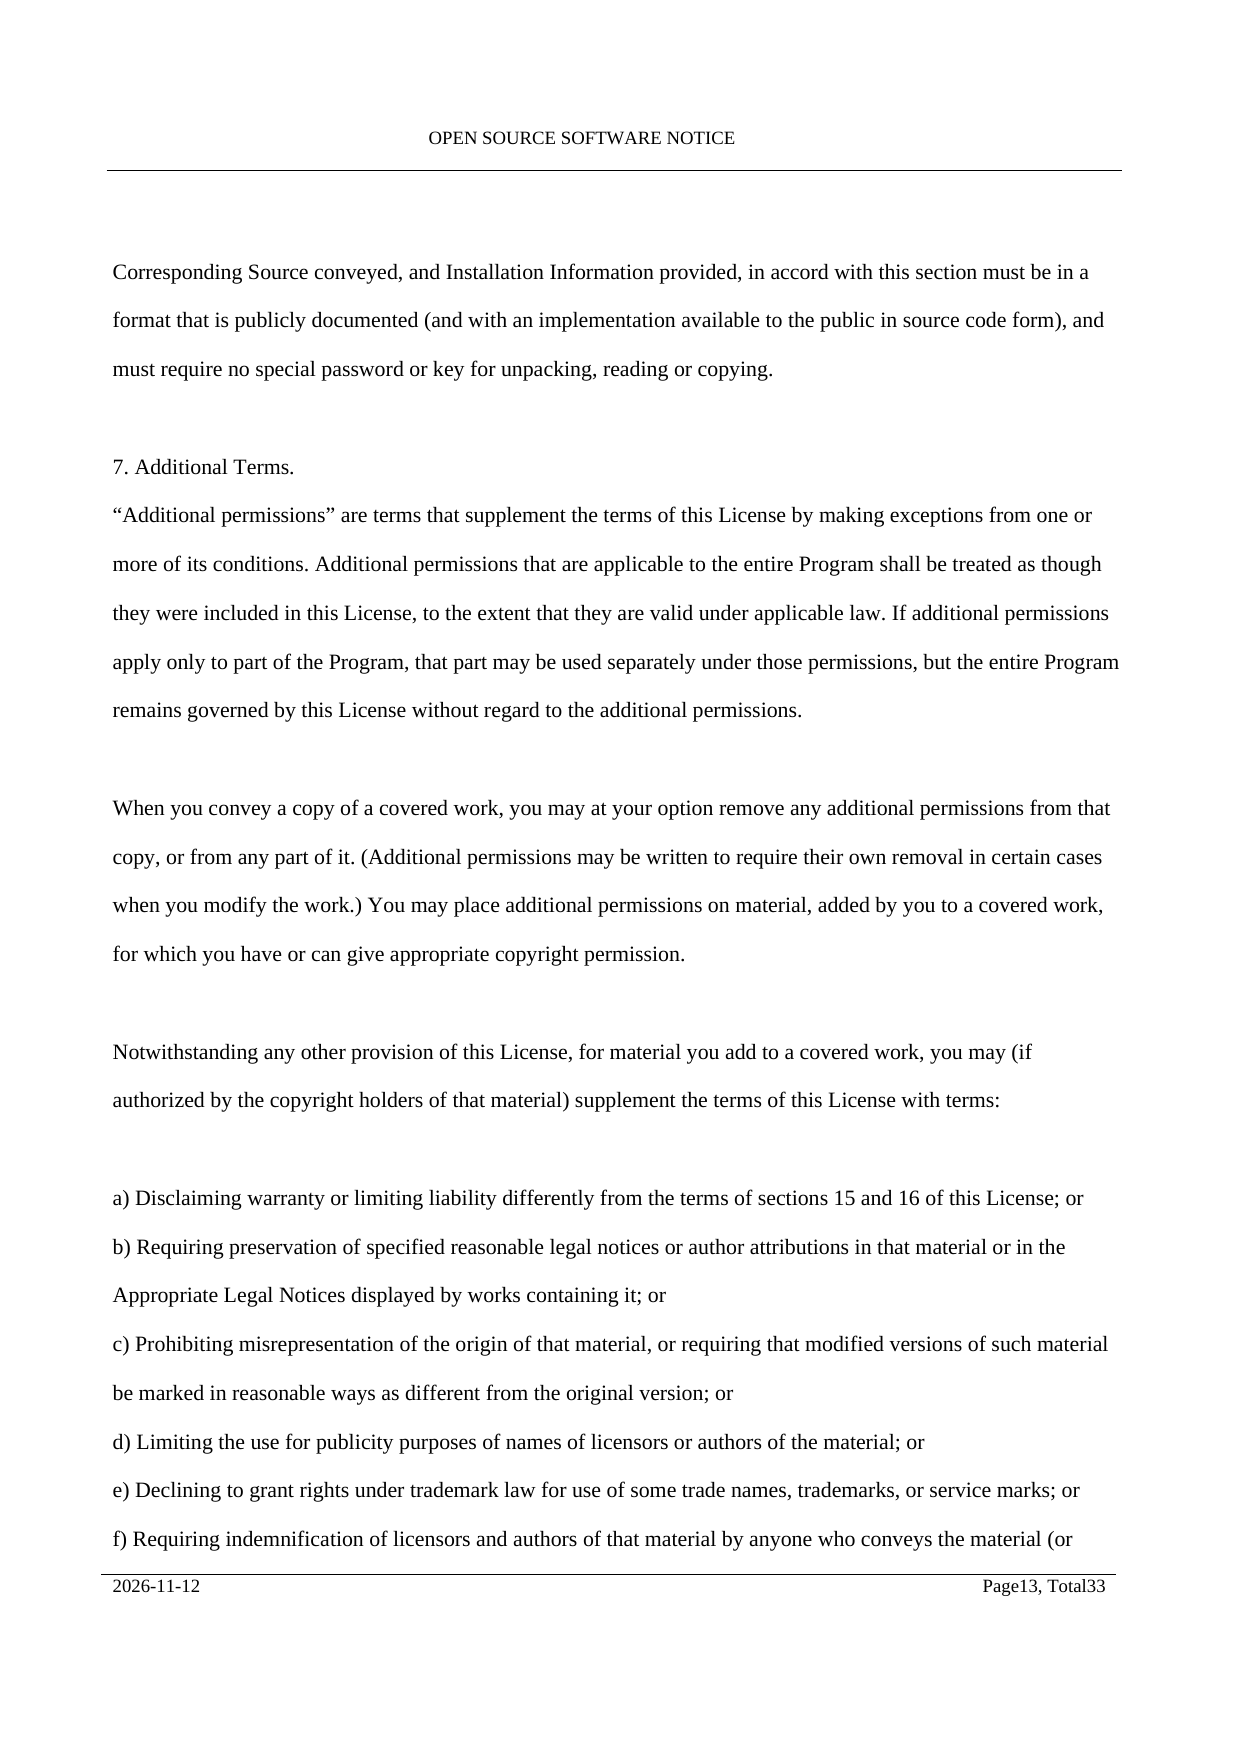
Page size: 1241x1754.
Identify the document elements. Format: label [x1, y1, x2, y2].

text [112, 206, 1128, 1555]
